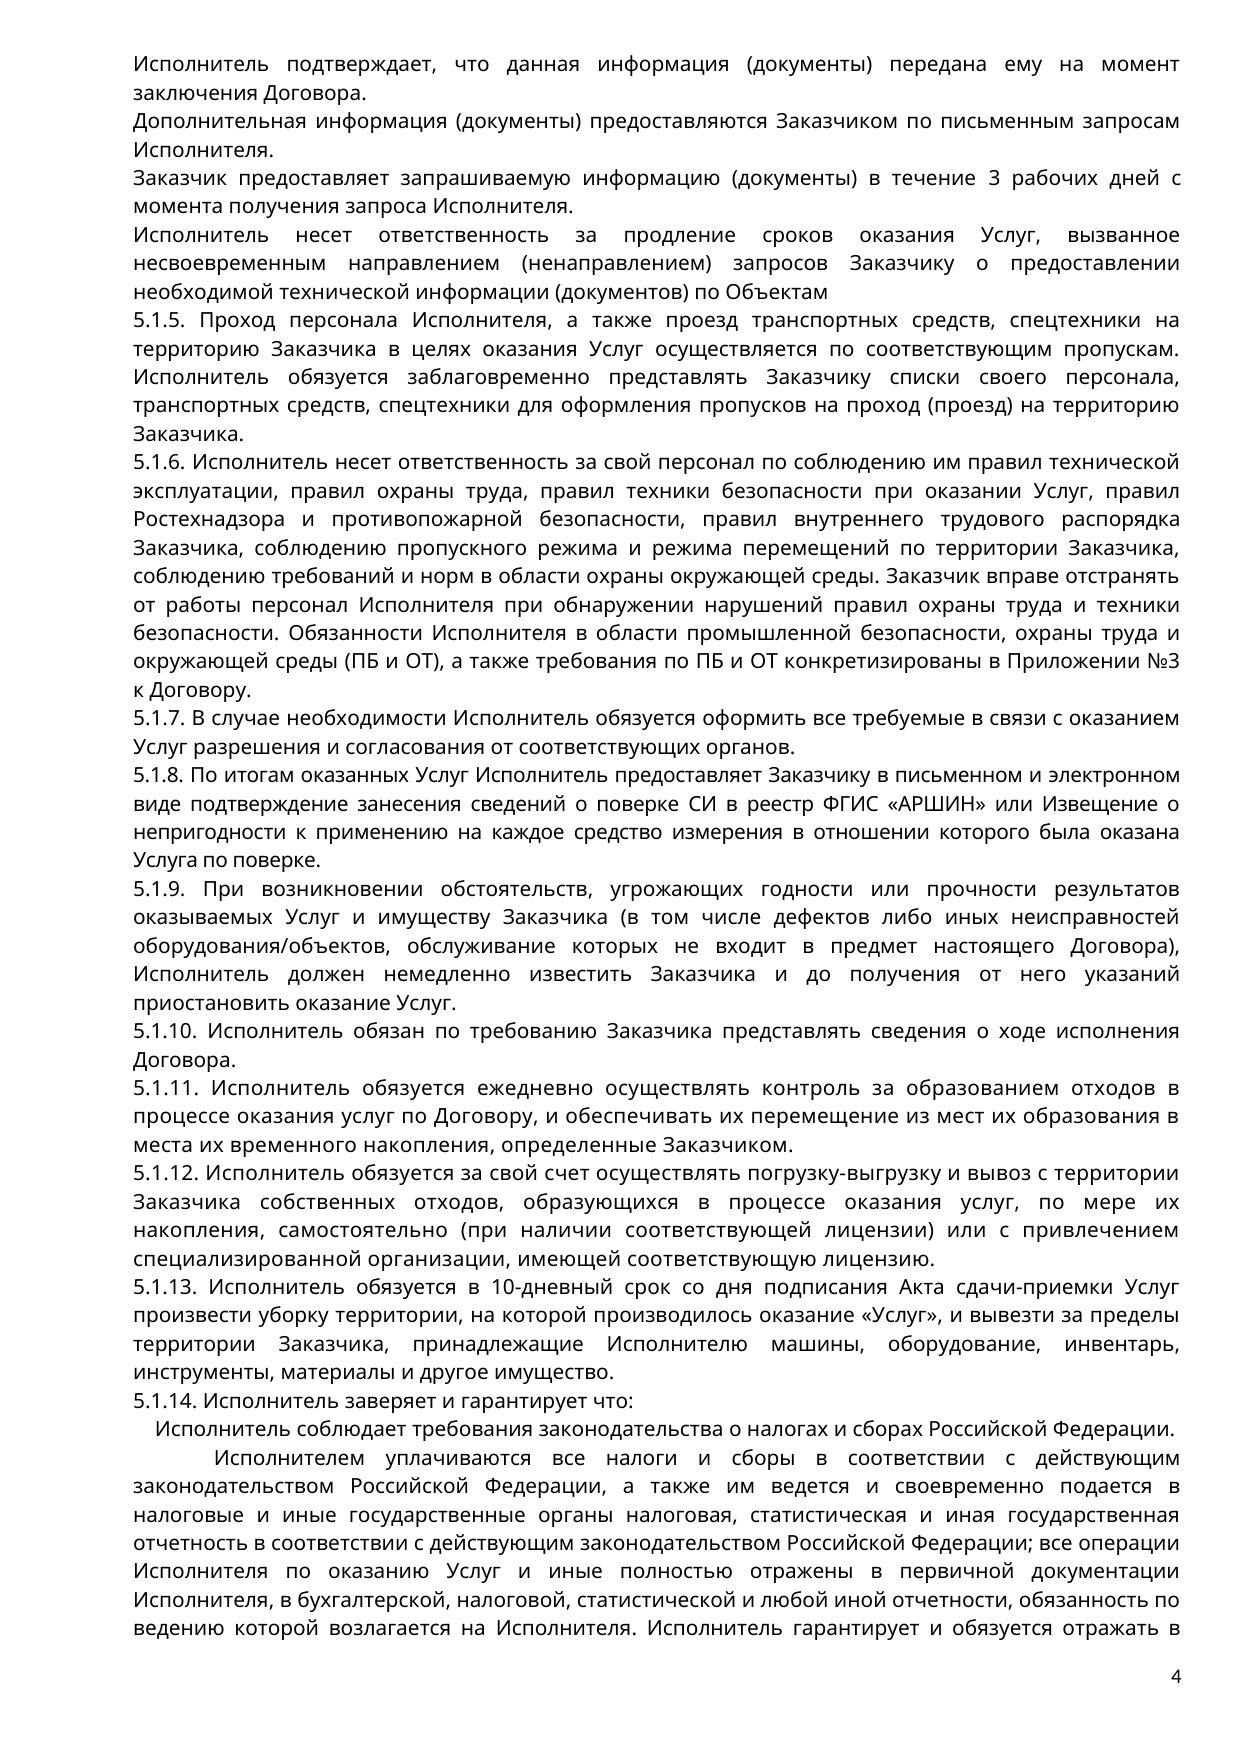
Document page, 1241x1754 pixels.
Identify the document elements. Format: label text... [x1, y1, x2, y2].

text 5.1.10. Исполнитель обязан по требованию Заказчика представлять сведения о ходе исполнения Договора. [133, 1016, 1181, 1073]
list Исполнитель соблюдает требования законодательства о налогах и сборах Российской Федерации. [133, 1414, 1181, 1443]
text Исполнитель подтверждает, что данная информация (документы) передана ему на момент заключения Договора. [133, 49, 1181, 106]
text 5.1.12. Исполнитель обязуется за свой счет осуществлять погрузку-выгрузку и вывоз с территории Заказчика собственных отходов, образующихся в процессе оказания услуг, по мере их накопления, самостоятельно (при наличии соответствующей лицензии) или с привлечением специализированной организации, имеющей соответствующую лицензию. [133, 1158, 1181, 1272]
text 5.1.11. Исполнитель обязуется ежедневно осуществлять контроль за образованием отходов в процессе оказания услуг по Договору, и обеспечивать их перемещение из мест их образования в места их временного накопления, определенные Заказчиком. [133, 1073, 1181, 1158]
text Заказчик предоставляет запрашиваемую информацию (документы) в течение 3 рабочих дней с момента получения запроса Исполнителя. [133, 163, 1181, 220]
text 5.1.9. При возникновении обстоятельств, угрожающих годности или прочности результатов оказываемых Услуг и имуществу Заказчика (в том числе дефектов либо иных неисправностей оборудования/объектов, обслуживание которых не входит в предмет настоящего Договора), Исполнитель должен немедленно известить Заказчика и до получения от него указаний приостановить оказание Услуг. [133, 874, 1181, 1016]
text 5.1.5. Проход персонала Исполнителя, а также проезд транспортных средств, спецтехники на территорию Заказчика в целях оказания Услуг осуществляется по соответствующим пропускам. Исполнитель обязуется заблаговременно представлять Заказчику списки своего персонала, транспортных средств, спецтехники для оформления пропусков на проход (проезд) на территорию Заказчика. [133, 305, 1181, 447]
text 5.1.8. По итогам оказанных Услуг Исполнитель предоставляет Заказчику в письменном и электронном виде подтверждение занесения сведений о поверке СИ в реестр ФГИС «АРШИН» или Извещение о непригодности к применению на каждое средство измерения в отношении которого была оказана Услуга по поверке. [133, 760, 1181, 874]
text 5.1.6. Исполнитель несет ответственность за свой персонал по соблюдению им правил технической эксплуатации, правил охраны труда, правил техники безопасности при оказании Услуг, правил Ростехнадзора и противопожарной безопасности, правил внутреннего трудового распорядка Заказчика, соблюдению пропускного режима и режима перемещений по территории Заказчика, соблюдению требований и норм в области охраны окружающей среды. Заказчик вправе отстранять от работы персонал Исполнителя при обнаружении нарушений правил охраны труда и техники безопасности. Обязанности Исполнителя в области промышленной безопасности, охраны труда и окружающей среды (ПБ и ОТ), а также требования по ПБ и ОТ конкретизированы в Приложении №3 к Договору. [133, 447, 1181, 703]
text 5.1.13. Исполнитель обязуется в 10-дневный срок со дня подписания Акта сдачи-приемки Услуг произвести уборку территории, на которой производилось оказание «Услуг», и вывезти за пределы территории Заказчика, принадлежащие Исполнителю машины, оборудование, инвентарь, инструменты, материалы и другое имущество. [133, 1272, 1181, 1386]
text 5.1.14. Исполнитель заверяет и гарантирует что: [133, 1386, 1181, 1414]
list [133, 1443, 1181, 1642]
text 5.1.7. В случае необходимости Исполнитель обязуется оформить все требуемые в связи с оказанием Услуг разрешения и согласования от соответствующих органов. [133, 703, 1181, 760]
text Дополнительная информация (документы) предоставляются Заказчиком по письменным запросам Исполнителя. [133, 106, 1181, 163]
text Исполнитель несет ответственность за продление сроков оказания Услуг, вызванное несвоевременным направлением (ненаправлением) запросов Заказчику о предоставлении необходимой технической информации (документов) по Объектам [133, 220, 1181, 305]
